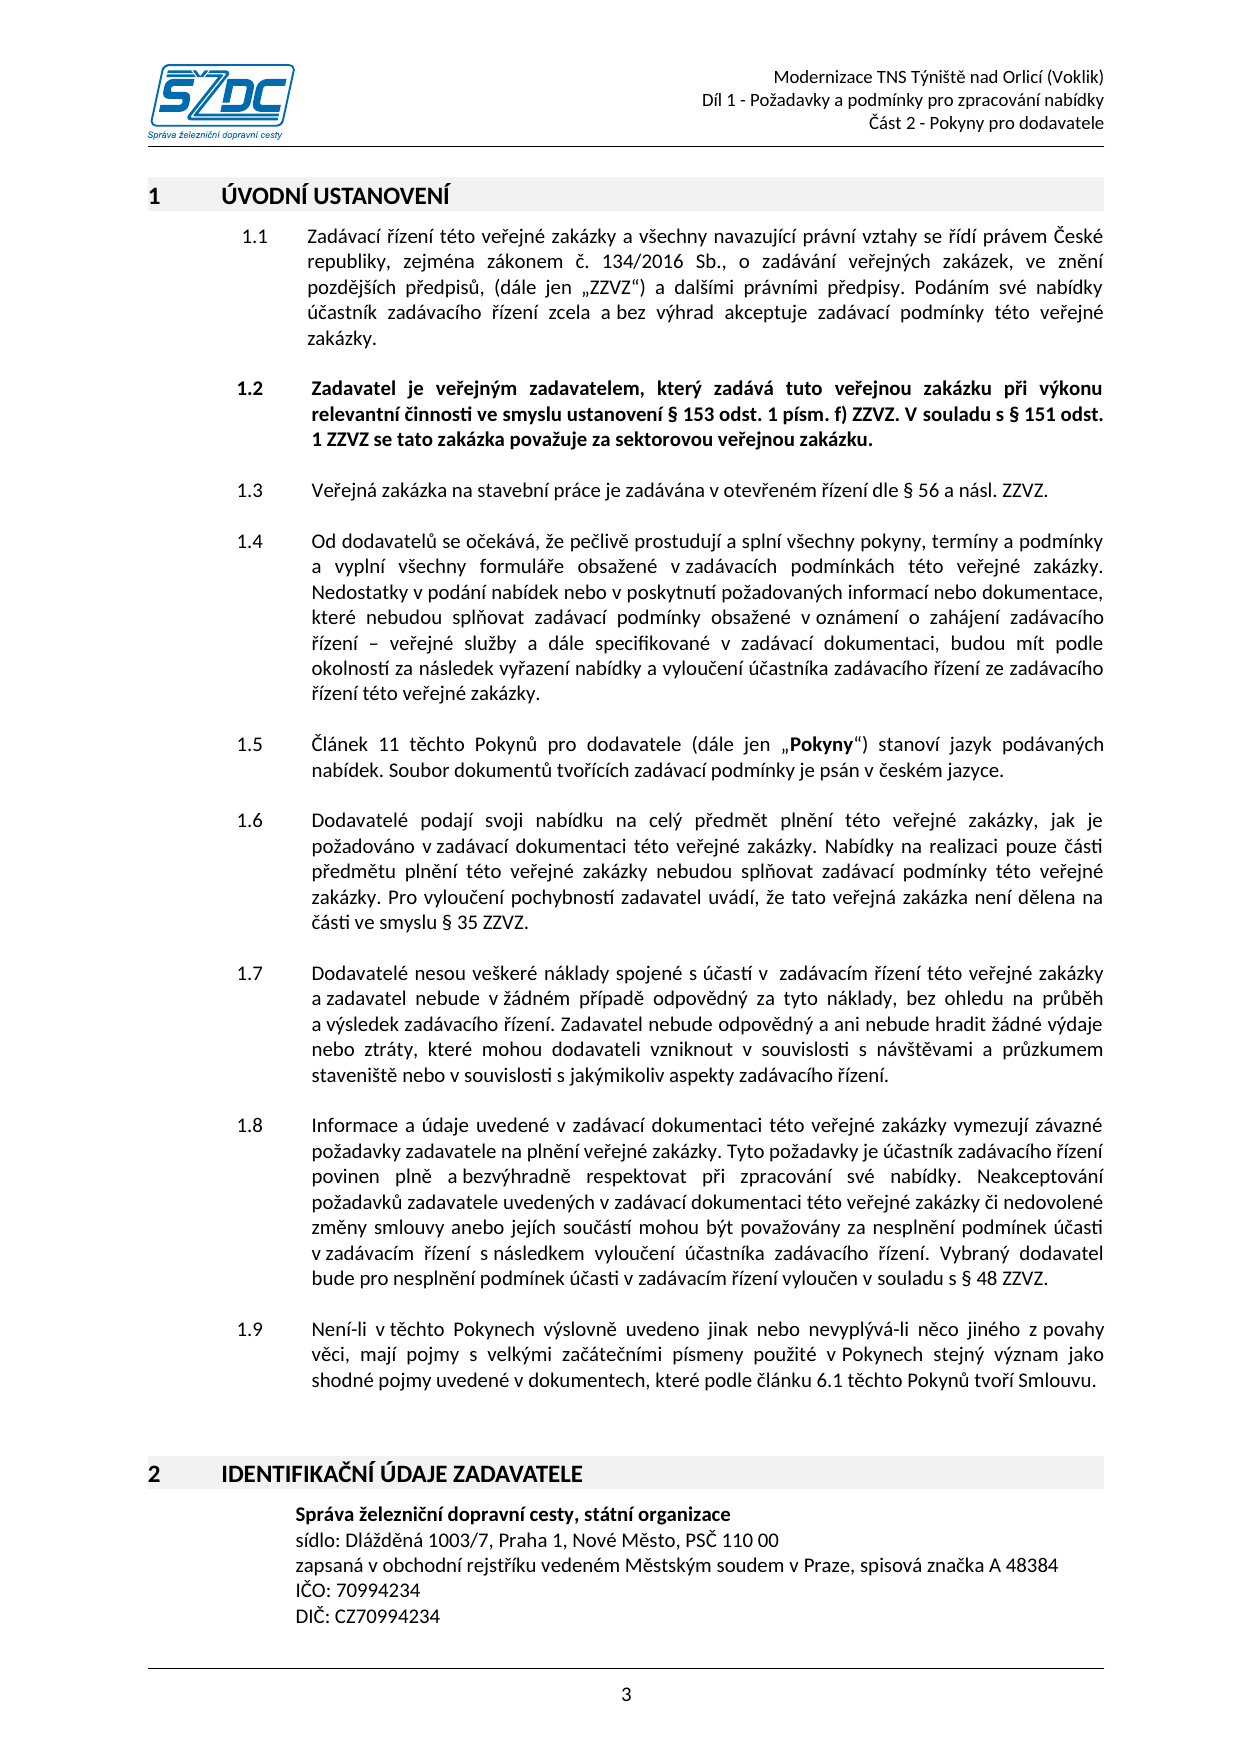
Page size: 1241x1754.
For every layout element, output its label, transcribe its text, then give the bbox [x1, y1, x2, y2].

list Zadavatel je veřejným zadavatelem, který zadává tuto veřejnou zakázku při výkonu relevantní činnosti ve smyslu ustanovení § 153 odst. 1 písm. f) ZZVZ. V souladu s § 151 odst. 1 ZZVZ se tato zakázka považuje za sektorovou veřejnou zakázku. [236, 376, 1104, 452]
text Správa železniční dopravní cesty, státní organizace [295, 1501, 1104, 1527]
text DIČ: CZ70994234 [295, 1603, 1104, 1628]
list Článek 11 těchto Pokynů pro dodavatele (dále jen „Pokyny“) stanoví jazyk podávaných nabídek. Soubor dokumentů tvořících zadávací podmínky je psán v českém jazyce. [236, 731, 1104, 782]
list Zadávací řízení této veřejné zakázky a všechny navazující právní vztahy se řídí právem České republiky, zejména zákonem č. 134/2016 Sb., o zadávání veřejných zakázek, ve znění pozdějších předpisů, (dále jen „ZZVZ“) a dalšími právními předpisy. Podáním své nabídky účastník zadávacího řízení zcela a bez výhrad akceptuje zadávací podmínky této veřejné zakázky. [241, 223, 1104, 350]
list Od dodavatelů se očekává, že pečlivě prostudují a splní všechny pokyny, termíny a podmínky a vyplní všechny formuláře obsažené v zadávacích podmínkách této veřejné zakázky. Nedostatky v podání nabídek nebo v poskytnutí požadovaných informací nebo dokumentace, které nebudou splňovat zadávací podmínky obsažené v oznámení o zahájení zadávacího řízení – veřejné služby a dále specifikované v zadávací dokumentaci, budou mít podle okolností za následek vyřazení nabídky a vyloučení účastníka zadávacího řízení ze zadávacího řízení této veřejné zakázky. [236, 528, 1104, 706]
list Dodavatelé podají svoji nabídku na celý předmět plnění této veřejné zakázky, jak je požadováno v zadávací dokumentaci této veřejné zakázky. Nabídky na realizaci pouze části předmětu plnění této veřejné zakázky nebudou splňovat zadávací podmínky této veřejné zakázky. Pro vyloučení pochybností zadavatel uvádí, že tato veřejná zakázka není dělena na části ve smyslu § 35 ZZVZ. [236, 808, 1104, 935]
list Veřejná zakázka na stavební práce je zadávána v otevřeném řízení dle § 56 a násl. ZZVZ. [236, 477, 1104, 503]
subtitle IDENTIFIKAČNÍ ÚDAJE ZADAVATELE [148, 1456, 1104, 1489]
text sídlo: Dlážděná 1003/7, Praha 1, Nové Město, PSČ 110 00 [295, 1527, 1104, 1552]
list Není-li v těchto Pokynech výslovně uvedeno jinak nebo nevyplývá-li něco jiného z povahy věci, mají pojmy s velkými začátečními písmeny použité v Pokynech stejný význam jako shodné pojmy uvedené v dokumentech, které podle článku 6.1 těchto Pokynů tvoří Smlouvu. [236, 1316, 1104, 1392]
text zapsaná v obchodní rejstříku vedeném Městským soudem v Praze, spisová značka A 48384 [295, 1552, 1104, 1578]
list Dodavatelé nesou veškeré náklady spojené s účastí v zadávacím řízení této veřejné zakázky a zadavatel nebude v žádném případě odpovědný za tyto náklady, bez ohledu na průběh a výsledek zadávacího řízení. Zadavatel nebude odpovědný a ani nebude hradit žádné výdaje nebo ztráty, které mohou dodavateli vzniknout v souvislosti s návštěvami a průzkumem staveniště nebo v souvislosti s jakýmikoliv aspekty zadávacího řízení. [236, 960, 1104, 1087]
list Informace a údaje uvedené v zadávací dokumentaci této veřejné zakázky vymezují závazné požadavky zadavatele na plnění veřejné zakázky. Tyto požadavky je účastník zadávacího řízení povinen plně a bezvýhradně respektovat při zpracování své nabídky. Neakceptování požadavků zadavatele uvedených v zadávací dokumentaci této veřejné zakázky či nedovolené změny smlouvy anebo jejích součástí mohou být považovány za nesplnění podmínek účasti v zadávacím řízení s následkem vyloučení účastníka zadávacího řízení. Vybraný dodavatel bude pro nesplnění podmínek účasti v zadávacím řízení vyloučen v souladu s § 48 ZZVZ. [236, 1113, 1104, 1291]
text IČO: 70994234 [295, 1578, 1104, 1603]
subtitle ÚVODNÍ USTANOVENÍ [148, 177, 1104, 211]
